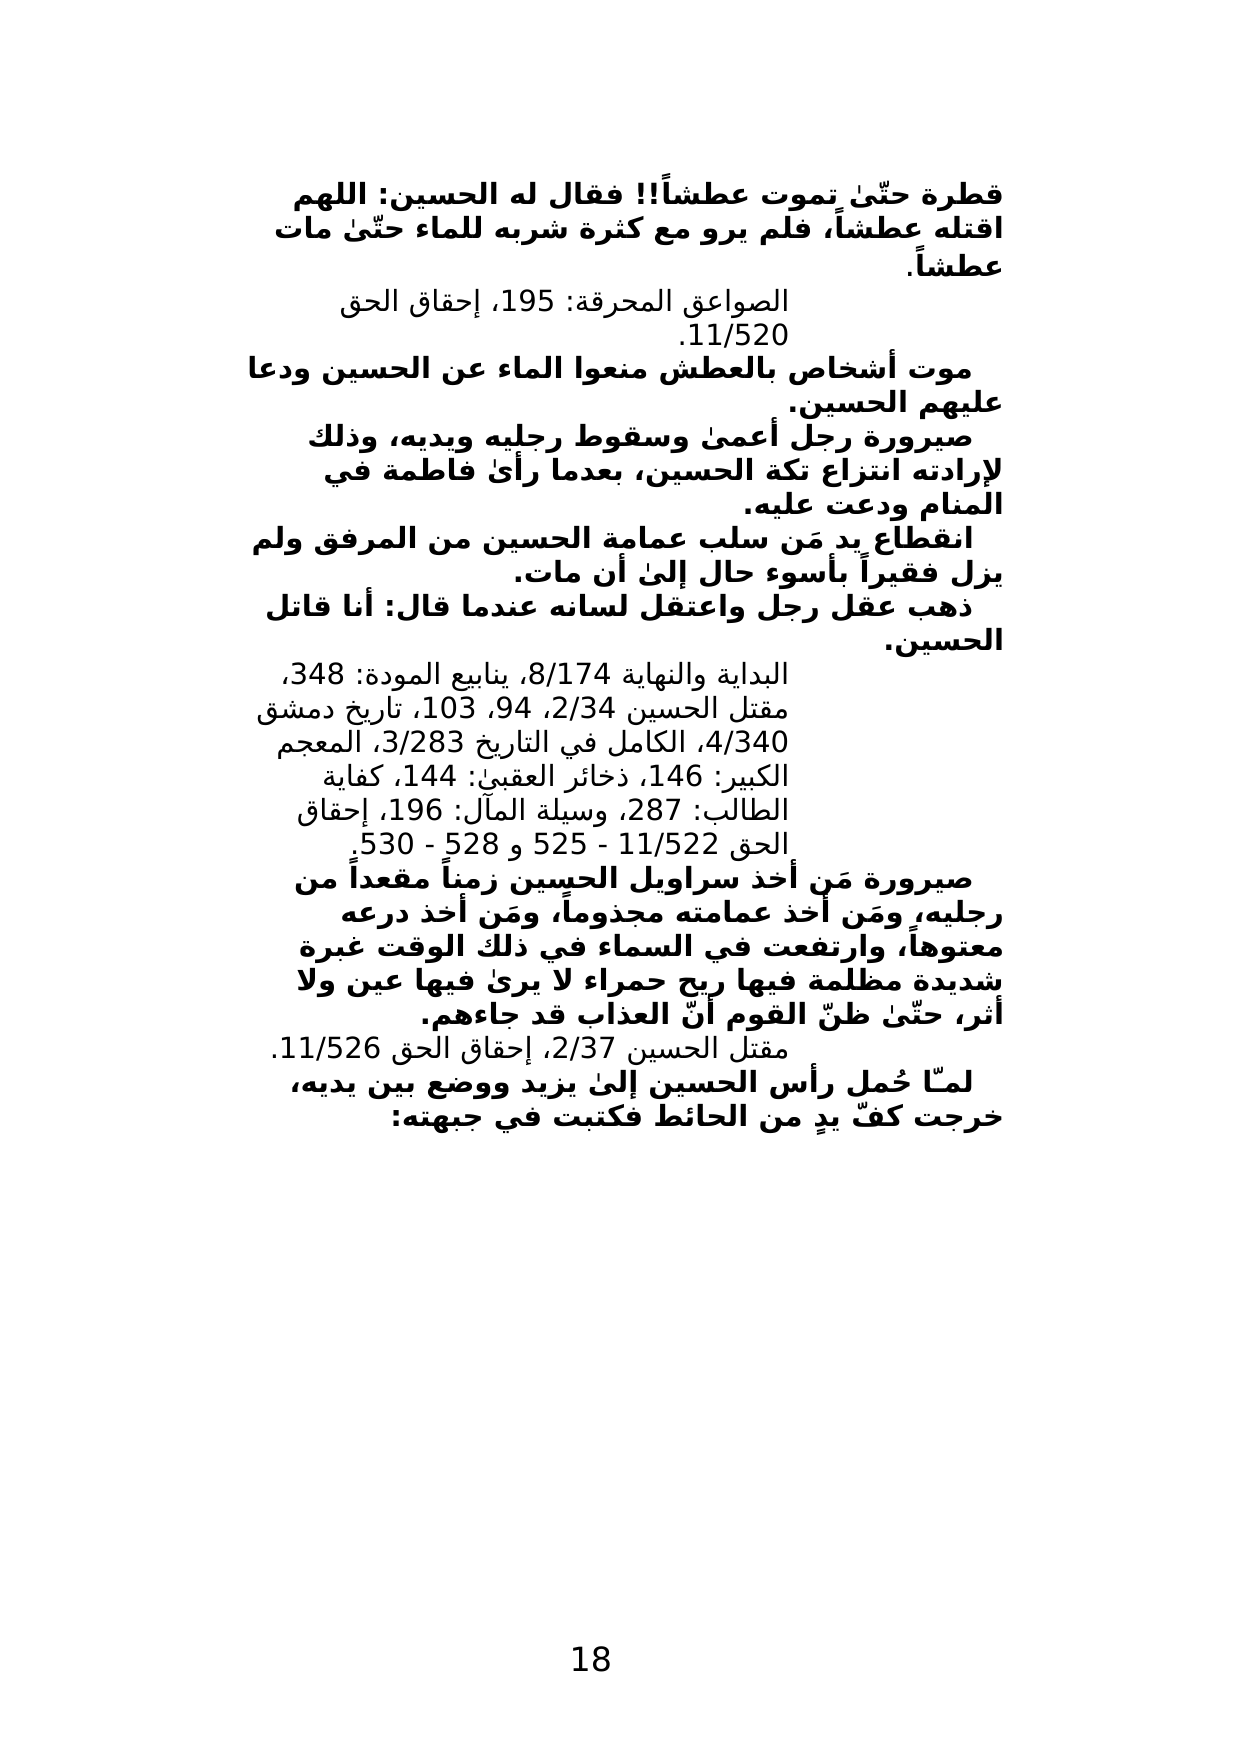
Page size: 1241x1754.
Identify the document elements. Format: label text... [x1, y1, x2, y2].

text لمـّا حُمل رأس الحسين إلىٰ يزيد ووضع بين يديه، خرجت كفّ يدٍ من الحائط فكتبت في جبهته: [236, 1065, 1004, 1133]
text انقطاع يد مَن سلب عمامة الحسين من المرفق ولم يزل فقيراً بأسوء حال إلىٰ أن مات. [236, 522, 1004, 589]
text صيرورة مَن أخذ سراويل الحسين زمناً مقعداً من رجليه، ومَن أخذ عمامته مجذوماً، ومَن أخذ درعه معتوهاً، وارتفعت في السماء في ذلك الوقت غبرة شديدة مظلمة فيها ريح حمراء لا يرىٰ فيها عين ولا أثر، حتّىٰ ظنّ القوم أنّ العذاب قد جاءهم. [236, 861, 1004, 1031]
text موت أشخاص بالعطش منعوا الماء عن الحسين ودعا عليهم الحسين. [236, 352, 1004, 420]
text قطرة حتّىٰ تموت عطشاً!! فقال له الحسين: اللهم اقتله عطشاً، فلم يرو مع كثرة شربه للماء حتّىٰ مات عطشاً. [236, 177, 1004, 284]
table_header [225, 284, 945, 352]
text ذهب عقل رجل واعتقل لسانه عندما قال: أنا قاتل الحسين. [236, 589, 1004, 657]
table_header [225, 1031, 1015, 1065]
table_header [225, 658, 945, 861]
text صيرورة رجل أعمىٰ وسقوط رجليه ويديه، وذلك لإرادته انتزاع تكة الحسين، بعدما رأىٰ فاطمة في المنام ودعت عليه. [236, 420, 1004, 522]
